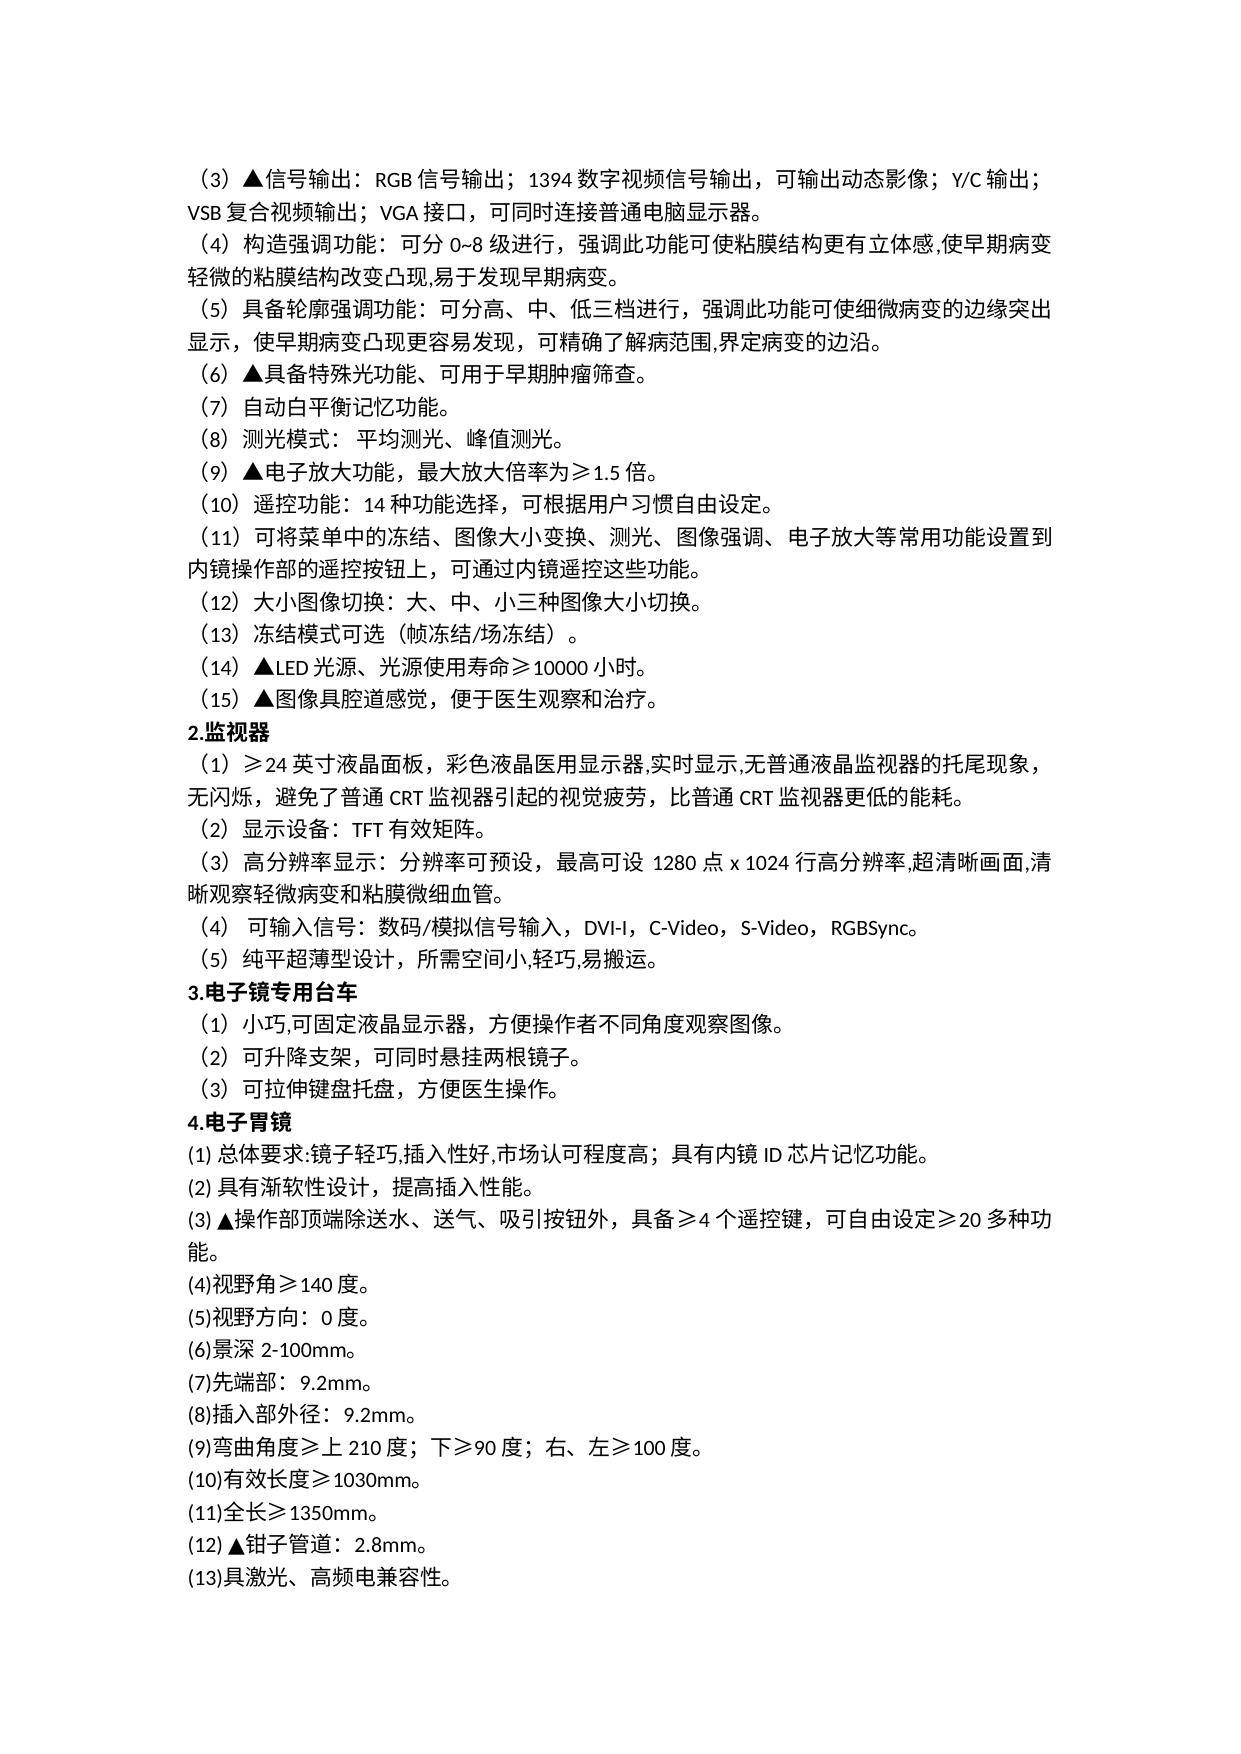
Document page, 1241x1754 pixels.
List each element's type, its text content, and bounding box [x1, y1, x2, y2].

text （10）遥控功能：14 种功能选择，可根据用户习惯自由设定。 [187, 487, 1053, 519]
text (11)全长≥1350mm。 [187, 1494, 1053, 1527]
text （3）高分辨率显示：分辨率可预设，最高可设 1280 点 x 1024 行高分辨率,超清晰画面,清晰观察轻微病变和粘膜微细血管。 [187, 844, 1053, 909]
text （15）▲图像具腔道感觉，便于医生观察和治疗。 [187, 682, 1053, 714]
text （13）冻结模式可选（帧冻结/场冻结）。 [187, 617, 1053, 649]
text (1) 总体要求:镜子轻巧,插入性好,市场认可程度高；具有内镜 ID 芯片记忆功能。 [187, 1137, 1053, 1169]
text (13)具激光、高频电兼容性。 [187, 1559, 1053, 1592]
text （4） 可输入信号：数码/模拟信号输入，DVI-I，C-Video，S-Video，RGBSync。 [187, 909, 1053, 942]
text (7)先端部：9.2mm。 [187, 1364, 1053, 1397]
text 4.电子胃镜 [187, 1104, 1053, 1137]
text (6)景深 2-100mm。 [187, 1332, 1053, 1364]
text （3）可拉伸键盘托盘，方便医生操作。 [187, 1072, 1053, 1104]
text (9)弯曲角度≥上 210 度；下≥90 度；右、左≥100 度。 [187, 1429, 1053, 1462]
text （5）具备轮廓强调功能：可分高、中、低三档进行，强调此功能可使细微病变的边缘突出显示，使早期病变凸现更容易发现，可精确了解病范围,界定病变的边沿。 [187, 292, 1053, 357]
text （1）≥24 英寸液晶面板，彩色液晶医用显示器,实时显示,无普通液晶监视器的托尾现象，无闪烁，避免了普通 CRT 监视器引起的视觉疲劳，比普通 CRT 监视器更低的能耗。 [187, 747, 1053, 812]
text (4)视野角≥140 度。 [187, 1267, 1053, 1299]
text （2）可升降支架，可同时悬挂两根镜子。 [187, 1039, 1053, 1072]
text 3.电子镜专用台车 [187, 974, 1053, 1007]
text (10)有效长度≥1030mm。 [187, 1462, 1053, 1494]
text （2）显示设备：TFT 有效矩阵。 [187, 812, 1053, 844]
text （12）大小图像切换：大、中、小三种图像大小切换。 [187, 584, 1053, 617]
text (5)视野方向：0 度。 [187, 1299, 1053, 1332]
text （1）小巧,可固定液晶显示器，方便操作者不同角度观察图像。 [187, 1007, 1053, 1039]
text (12) ▲钳子管道：2.8mm。 [187, 1527, 1053, 1559]
text （11）可将菜单中的冻结、图像大小变换、测光、图像强调、电子放大等常用功能设置到内镜操作部的遥控按钮上，可通过内镜遥控这些功能。 [187, 519, 1053, 584]
text 2.监视器 [187, 714, 1053, 747]
text （3）▲信号输出：RGB 信号输出；1394 数字视频信号输出，可输出动态影像；Y/C 输出；VSB 复合视频输出；VGA 接口，可同时连接普通电脑显示器。 [187, 162, 1053, 227]
text （7）自动白平衡记忆功能。 [187, 389, 1053, 422]
text （6）▲具备特殊光功能、可用于早期肿瘤筛查。 [187, 357, 1053, 389]
text （5）纯平超薄型设计，所需空间小,轻巧,易搬运。 [187, 942, 1053, 974]
text (8)插入部外径：9.2mm。 [187, 1397, 1053, 1429]
text （8）测光模式： 平均测光、峰值测光。 [187, 422, 1053, 454]
text (2) 具有渐软性设计，提高插入性能。 [187, 1169, 1053, 1202]
text (3) ▲操作部顶端除送水、送气、吸引按钮外，具备≥4 个遥控键，可自由设定≥20 多种功能。 [187, 1202, 1053, 1267]
text （14）▲LED 光源、光源使用寿命≥10000 小时。 [187, 649, 1053, 682]
text （4）构造强调功能：可分 0~8 级进行，强调此功能可使粘膜结构更有立体感,使早期病变轻微的粘膜结构改变凸现,易于发现早期病变。 [187, 227, 1053, 292]
text （9）▲电子放大功能，最大放大倍率为≥1.5 倍。 [187, 454, 1053, 487]
